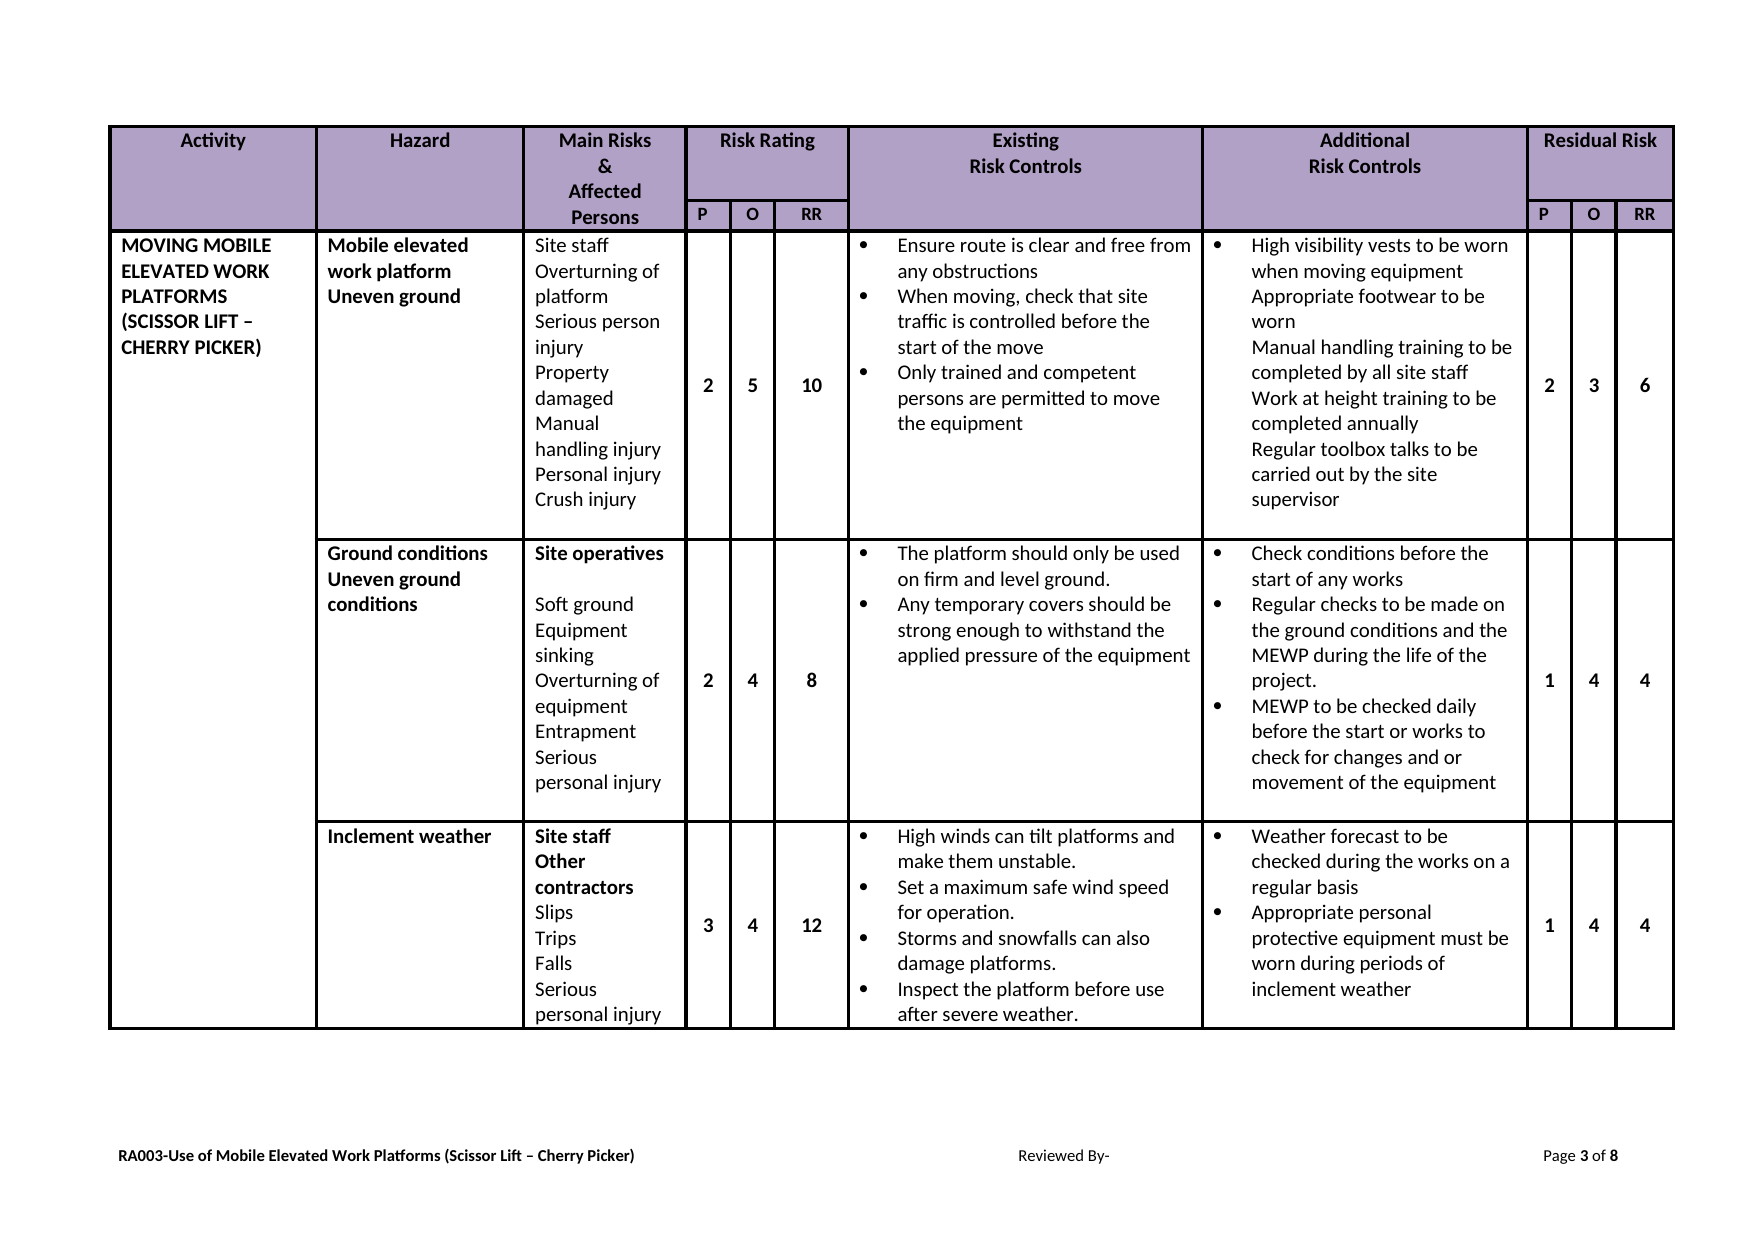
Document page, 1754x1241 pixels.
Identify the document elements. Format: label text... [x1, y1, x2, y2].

table_cell High visibility vests to be worn when moving equipment Appropriate footwear to be worn Manual handling training to be completed by all site staff Work at height training to be completed annually Regular toolbox talks to be carried out by the site supervisor [1204, 233, 1526, 537]
table_cell 3 [688, 823, 729, 1027]
table_cell 12 [776, 823, 847, 1027]
table_cell 1 [1529, 823, 1570, 1027]
table_header Activity [112, 128, 315, 229]
table_header Main Risks & Affected Persons [525, 128, 684, 229]
table_cell 4 [732, 823, 773, 1027]
table_cell 2 [1529, 233, 1570, 537]
table_cell Mobile elevated work platform Uneven ground [318, 233, 522, 537]
table_cell 4 [1618, 823, 1672, 1027]
table_cell 4 [732, 541, 773, 820]
table_cell Ground conditions Uneven ground conditions [318, 541, 522, 820]
table_cell 5 [732, 233, 773, 537]
table_header Residual Risk [1529, 128, 1672, 199]
table_cell 3 [1573, 233, 1614, 537]
table_cell 4 [1618, 541, 1672, 820]
table_cell O [1573, 202, 1614, 229]
table_cell Ensure route is clear and free from any obstructions When moving, check that site traffic is controlled before the start of the move Only trained and competent persons are permitted to move the equipment [850, 233, 1201, 537]
table_cell Site staff Other contractors Slips Trips Falls Serious personal injury [525, 823, 684, 1027]
table_cell 2 [688, 541, 729, 820]
table_cell 8 [776, 541, 847, 820]
table_cell MOVING MOBILE ELEVATED WORK PLATFORMS (SCISSOR LIFT – CHERRY PICKER) [112, 233, 315, 1027]
table_header Additional Risk Controls [1204, 128, 1526, 229]
table_cell Inclement weather [318, 823, 522, 1027]
table_cell 1 [1529, 541, 1570, 820]
table_cell The platform should only be used on firm and level ground. Any temporary covers should be strong enough to withstand the applied pressure of the equipment [850, 541, 1201, 820]
table_cell O [732, 202, 773, 229]
table_cell RR [1618, 202, 1672, 229]
table_cell 4 [1573, 541, 1614, 820]
table_cell Site staff Overturning of platform Serious person injury Property damaged Manual handling injury Personal injury Crush injury [525, 233, 684, 537]
table_cell 10 [776, 233, 847, 537]
table_cell 6 [1618, 233, 1672, 537]
table_cell Site operatives Soft ground Equipment sinking Overturning of equipment Entrapment Serious personal injury [525, 541, 684, 820]
table_header Hazard [318, 128, 522, 229]
table_cell Check conditions before the start of any works Regular checks to be made on the ground conditions and the MEWP during the life of the project. MEWP to be checked daily before the start or works to check for changes and or movement of the equipment [1204, 541, 1526, 820]
table_header Risk Rating [688, 128, 847, 199]
table_cell RR [776, 202, 847, 229]
table_cell 2 [688, 233, 729, 537]
table_cell High winds can tilt platforms and make them unstable. Set a maximum safe wind speed for operation. Storms and snowfalls can also damage platforms. Inspect the platform before use after severe weather. [850, 823, 1201, 1027]
table_cell P [1529, 202, 1570, 229]
table_cell P [688, 202, 729, 229]
table_cell 4 [1573, 823, 1614, 1027]
table_header Existing Risk Controls [850, 128, 1201, 229]
table_cell Weather forecast to be checked during the works on a regular basis Appropriate personal protective equipment must be worn during periods of inclement weather [1204, 823, 1526, 1027]
